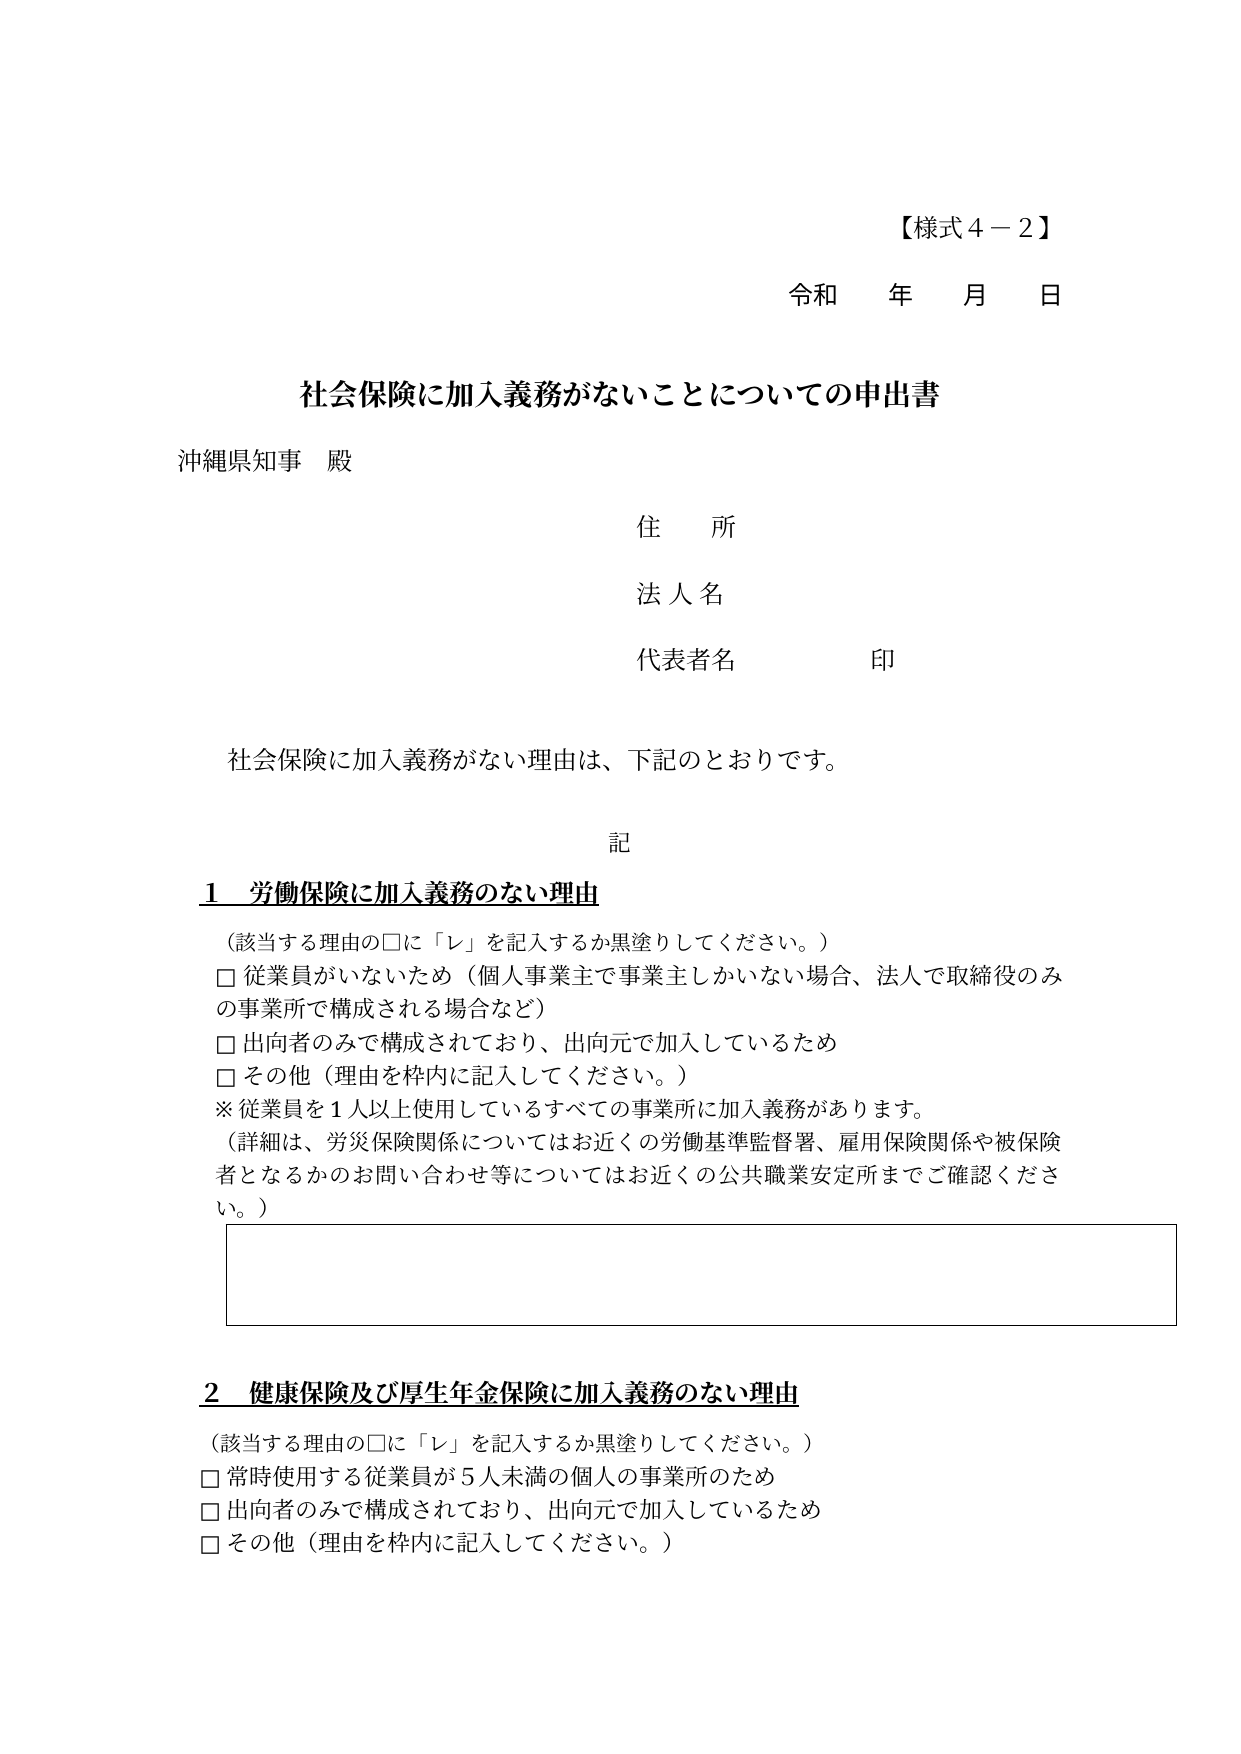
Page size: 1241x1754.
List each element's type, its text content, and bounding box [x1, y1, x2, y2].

text （詳細は、労災保険関係についてはお近くの労働基準監督署、雇用保険関係や被保険者となるかのお問い合わせ等についてはお近くの公共職業安定所までご確認ください。） [215, 1124, 1063, 1224]
text 社会保険に加入義務がない理由は、下記のとおりです。 [177, 726, 1063, 792]
text 令和 年 月 日 [177, 260, 1063, 327]
text 代表者名 印 [636, 626, 1063, 692]
text （該当する理由の□に「レ」を記入するか黒塗りしてください。） □ 従業員がいないため（個人事業主で事業主しかいない場合、法人で取締役のみの事業所で構成される場合など） □ 出向者のみで構成されており、出向元で加入しているため □ その他（理由を枠内に記入してください。） ※ 従業員を1人以上使用しているすべての事業所に加入義務があります。 [215, 925, 1063, 1124]
text 沖縄県知事 殿 [177, 426, 1063, 493]
text 記 [177, 825, 1063, 858]
text 社会保険に加入義務がないことについての申出書 [177, 360, 1063, 426]
text 住 所 [637, 493, 1063, 559]
text 【様式４－２】 [177, 194, 1063, 260]
text ２ 健康保険及び厚生年金保険に加入義務のない理由 [199, 1359, 1063, 1425]
text 法 人 名 [637, 559, 1063, 626]
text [199, 1425, 1063, 1558]
text １ 労働保険に加入義務のない理由 [199, 858, 1063, 925]
table_header [227, 1225, 1176, 1325]
